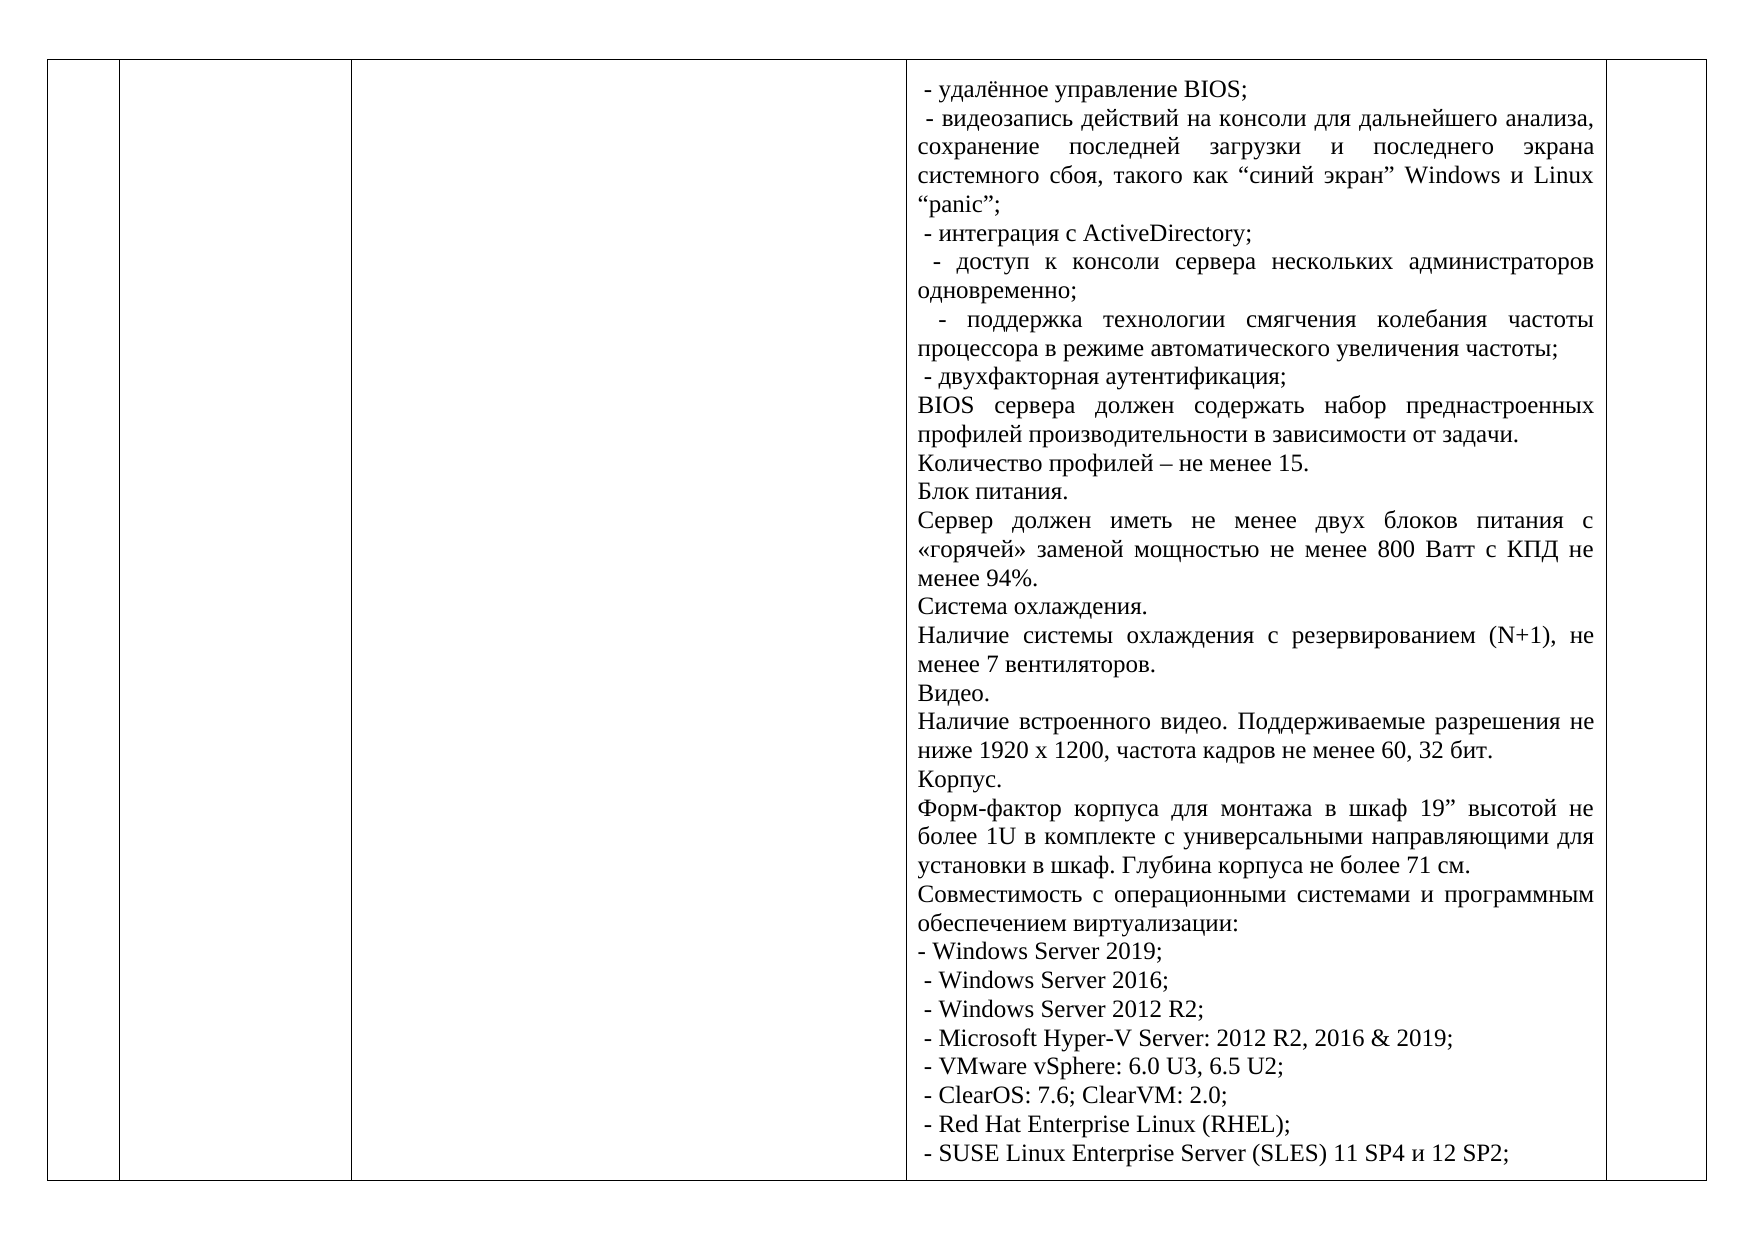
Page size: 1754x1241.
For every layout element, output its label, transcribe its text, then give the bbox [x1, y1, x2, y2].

table_cell [352, 60, 906, 1180]
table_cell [907, 60, 1606, 1180]
table_cell 1 [1607, 60, 1706, 1180]
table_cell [120, 60, 351, 1180]
table_cell 3 [48, 60, 119, 1180]
